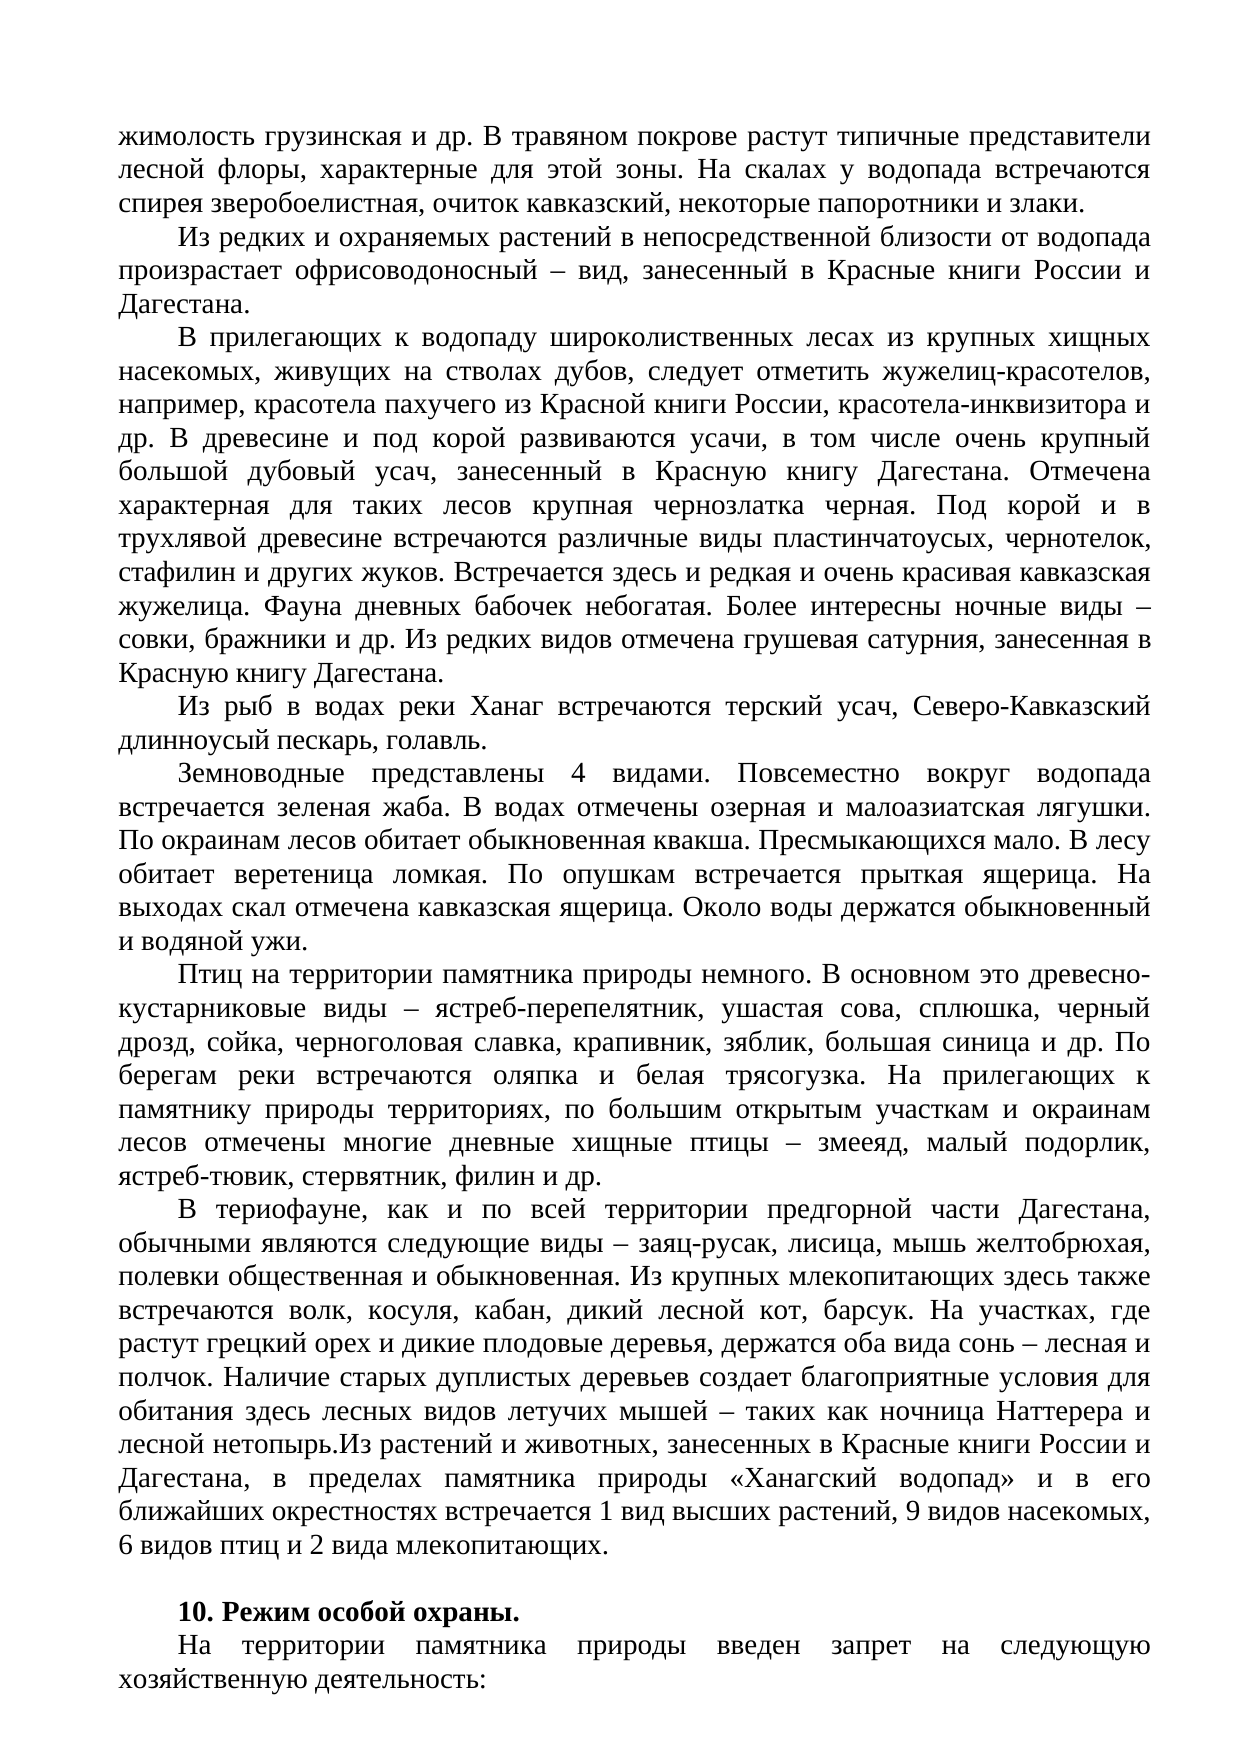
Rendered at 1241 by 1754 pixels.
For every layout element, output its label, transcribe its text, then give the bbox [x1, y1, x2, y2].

text На территории памятника природы введен запрет на следующую хозяйственную деятельность: [118, 1627, 1152, 1694]
text Из редких и охраняемых растений в непосредственной близости от водопада произрастает офрисоводоносный – вид, занесенный в Красные книги России и Дагестана. [118, 219, 1152, 319]
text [118, 118, 1152, 219]
text В териофауне, как и по всей территории предгорной части Дагестана, обычными являются следующие виды – заяц-русак, лисица, мышь желтобрюхая, полевки общественная и обыкновенная. Из крупных млекопитающих здесь также встречаются волк, косуля, кабан, дикий лесной кот, барсук. На участках, где растут грецкий орех и дикие плодовые деревья, держатся оба вида сонь – лесная и полчок. Наличие старых дуплистых деревьев создает благоприятные условия для обитания здесь лесных видов летучих мышей – таких как ночница Наттерера и лесной нетопырь.Из растений и животных, занесенных в Красные книги России и Дагестана, в пределах памятника природы «Ханагский водопад» и в его ближайших окрестностях встречается 1 вид высших растений, 9 видов насекомых, 6 видов птиц и 2 вида млекопитающих. [118, 1191, 1152, 1560]
text 10. Режим особой охраны. [177, 1594, 1152, 1627]
text Из рыб в водах реки Ханаг встречаются терский усач, Северо-Кавказский длинноусый пескарь, голавль. [118, 688, 1152, 755]
text Птиц на территории памятника природы немного. В основном это древесно-кустарниковые виды – ястреб-перепелятник, ушастая сова, сплюшка, черный дрозд, сойка, черноголовая славка, крапивник, зяблик, большая синица и др. По берегам реки встречаются оляпка и белая трясогузка. На прилегающих к памятнику природы территориях, по большим открытым участкам и окраинам лесов отмечены многие дневные хищные птицы – змееяд, малый подорлик, ястреб-тювик, стервятник, филин и др. [118, 957, 1152, 1191]
text В прилегающих к водопаду широколиственных лесах из крупных хищных насекомых, живущих на стволах дубов, следует отметить жужелиц-красотелов, например, красотела пахучего из Красной книги России, красотела-инквизитора и др. В древесине и под корой развиваются усачи, в том числе очень крупный большой дубовый усач, занесенный в Красную книгу Дагестана. Отмечена характерная для таких лесов крупная чернозлатка черная. Под корой и в трухлявой древесине встречаются различные виды пластинчатоусых, чернотелок, стафилин и других жуков. Встречается здесь и редкая и очень красивая кавказская жужелица. Фауна дневных бабочек небогатая. Более интересны ночные виды – совки, бражники и др. Из редких видов отмечена грушевая сатурния, занесенная в Красную книгу Дагестана. [118, 319, 1152, 688]
text Земноводные представлены 4 видами. Повсеместно вокруг водопада встречается зеленая жаба. В водах отмечены озерная и малоазиатская лягушки. По окраинам лесов обитает обыкновенная квакша. Пресмыкающихся мало. В лесу обитает веретеница ломкая. По опушкам встречается прыткая ящерица. На выходах скал отмечена кавказская ящерица. Около воды держатся обыкновенный и водяной ужи. [118, 755, 1152, 957]
